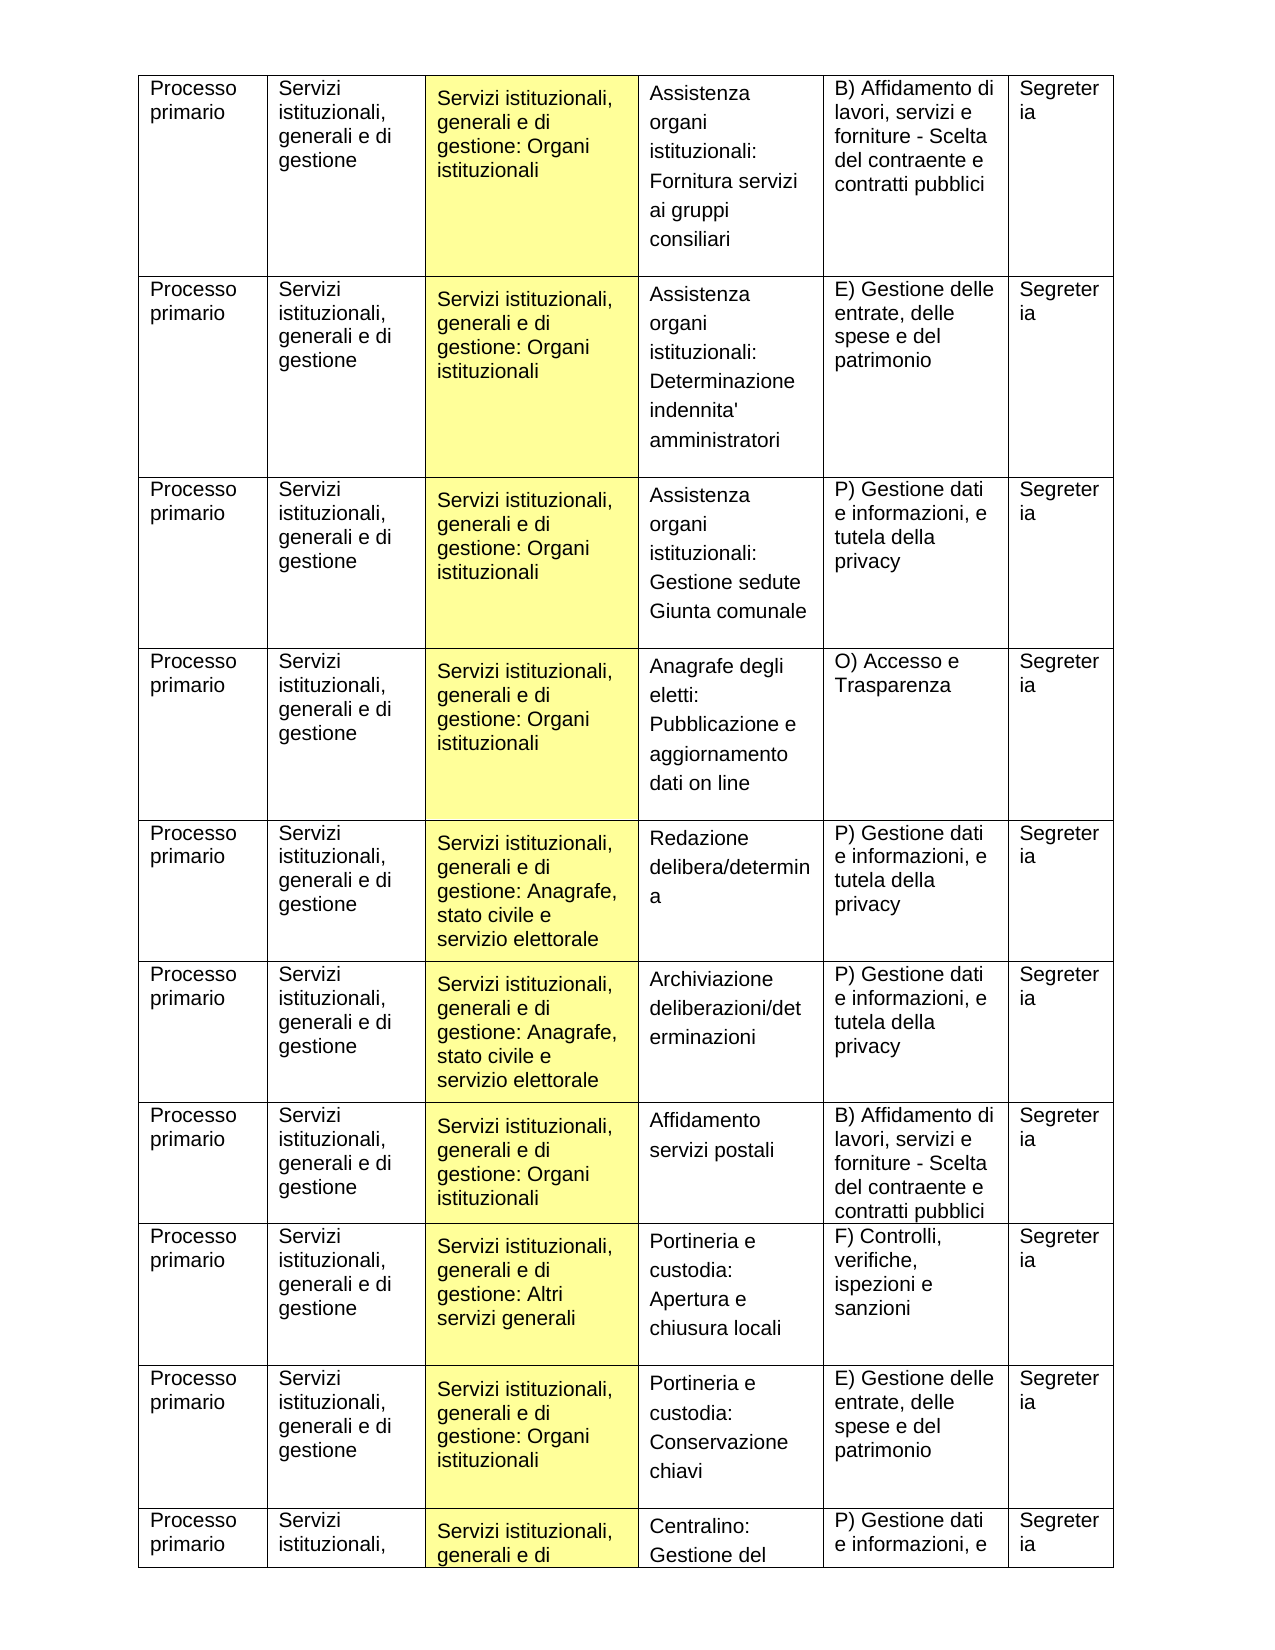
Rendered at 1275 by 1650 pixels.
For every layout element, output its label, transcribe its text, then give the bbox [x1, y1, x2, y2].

table_cell O) Accesso e Trasparenza [824, 649, 1008, 819]
table_cell F) Controlli, verifiche, ispezioni e sanzioni [824, 1224, 1008, 1365]
table_cell Segreteria [1009, 1366, 1113, 1508]
table_cell Processo primario [139, 1509, 267, 1567]
table_cell Segreteria [1009, 1103, 1113, 1223]
table_cell E) Gestione delle entrate, delle spese e del patrimonio [824, 1366, 1008, 1508]
table_cell Processo primario [139, 1366, 267, 1508]
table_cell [426, 1509, 638, 1567]
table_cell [824, 1509, 1008, 1567]
table_cell Processo primario [139, 76, 267, 276]
table_cell Segreteria [1009, 962, 1113, 1102]
table_cell Segreteria [1009, 649, 1113, 819]
table_cell Servizi istituzionali, generali e di gestione: Organi istituzionali [426, 649, 638, 819]
table_cell Servizi istituzionali, generali e di gestione [268, 649, 425, 819]
table_cell Assistenza organi istituzionali: Gestione sedute Giunta comunale [639, 478, 823, 648]
table_cell Servizi istituzionali, generali e di gestione: Anagrafe, stato civile e servizio elettorale [426, 821, 638, 961]
table_cell Processo primario [139, 1224, 267, 1365]
table_cell Processo primario [139, 962, 267, 1102]
table_cell Processo primario [139, 649, 267, 819]
table_cell Processo primario [139, 1103, 267, 1223]
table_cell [639, 1509, 823, 1567]
table_cell Servizi istituzionali, generali e di gestione: Organi istituzionali [426, 1103, 638, 1223]
table_cell Processo primario [139, 277, 267, 476]
table_cell B) Affidamento di lavori, servizi e forniture - Scelta del contraente e contratti pubblici [824, 76, 1008, 276]
table_cell Segreteria [1009, 821, 1113, 961]
table_cell P) Gestione dati e informazioni, e tutela della privacy [824, 821, 1008, 961]
table_cell Assistenza organi istituzionali: Fornitura servizi ai gruppi consiliari [639, 76, 823, 276]
table_cell Servizi istituzionali, generali e di gestione [268, 478, 425, 648]
table_cell Anagrafe degli eletti: Pubblicazione e aggiornamento dati on line [639, 649, 823, 819]
table_cell Segreteria [1009, 478, 1113, 648]
table_cell Servizi istituzionali, generali e di gestione [268, 821, 425, 961]
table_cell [268, 1509, 425, 1567]
table_cell Servizi istituzionali, generali e di gestione: Organi istituzionali [426, 1366, 638, 1508]
table_cell Servizi istituzionali, generali e di gestione: Organi istituzionali [426, 478, 638, 648]
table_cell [426, 76, 638, 276]
table_cell Servizi istituzionali, generali e di gestione [268, 277, 425, 476]
table_cell Servizi istituzionali, generali e di gestione [268, 1224, 425, 1365]
table_cell Servizi istituzionali, generali e di gestione: Altri servizi generali [426, 1224, 638, 1365]
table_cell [268, 76, 425, 276]
table_cell Portineria e custodia: Conservazione chiavi [639, 1366, 823, 1508]
table_cell P) Gestione dati e informazioni, e tutela della privacy [824, 478, 1008, 648]
table_cell Archiviazione deliberazioni/determinazioni [639, 962, 823, 1102]
table_cell Segreteria [1009, 1509, 1113, 1567]
table_cell Portineria e custodia: Apertura e chiusura locali [639, 1224, 823, 1365]
table_cell Processo primario [139, 478, 267, 648]
table_cell Servizi istituzionali, generali e di gestione: Organi istituzionali [426, 277, 638, 476]
table_cell Servizi istituzionali, generali e di gestione [268, 1103, 425, 1223]
table_cell Segreteria [1009, 76, 1113, 276]
table_cell P) Gestione dati e informazioni, e tutela della privacy [824, 962, 1008, 1102]
table_cell Segreteria [1009, 1224, 1113, 1365]
table_cell E) Gestione delle entrate, delle spese e del patrimonio [824, 277, 1008, 476]
table_cell Affidamento servizi postali [639, 1103, 823, 1223]
table_cell Redazione delibera/determina [639, 821, 823, 961]
table_cell Servizi istituzionali, generali e di gestione [268, 1366, 425, 1508]
table_cell Assistenza organi istituzionali: Determinazione indennita' amministratori [639, 277, 823, 476]
table_cell B) Affidamento di lavori, servizi e forniture - Scelta del contraente e contratti pubblici [824, 1103, 1008, 1223]
table_cell Processo primario [139, 821, 267, 961]
table_cell Segreteria [1009, 277, 1113, 476]
table_cell Servizi istituzionali, generali e di gestione: Anagrafe, stato civile e servizio elettorale [426, 962, 638, 1102]
table_cell Servizi istituzionali, generali e di gestione [268, 962, 425, 1102]
